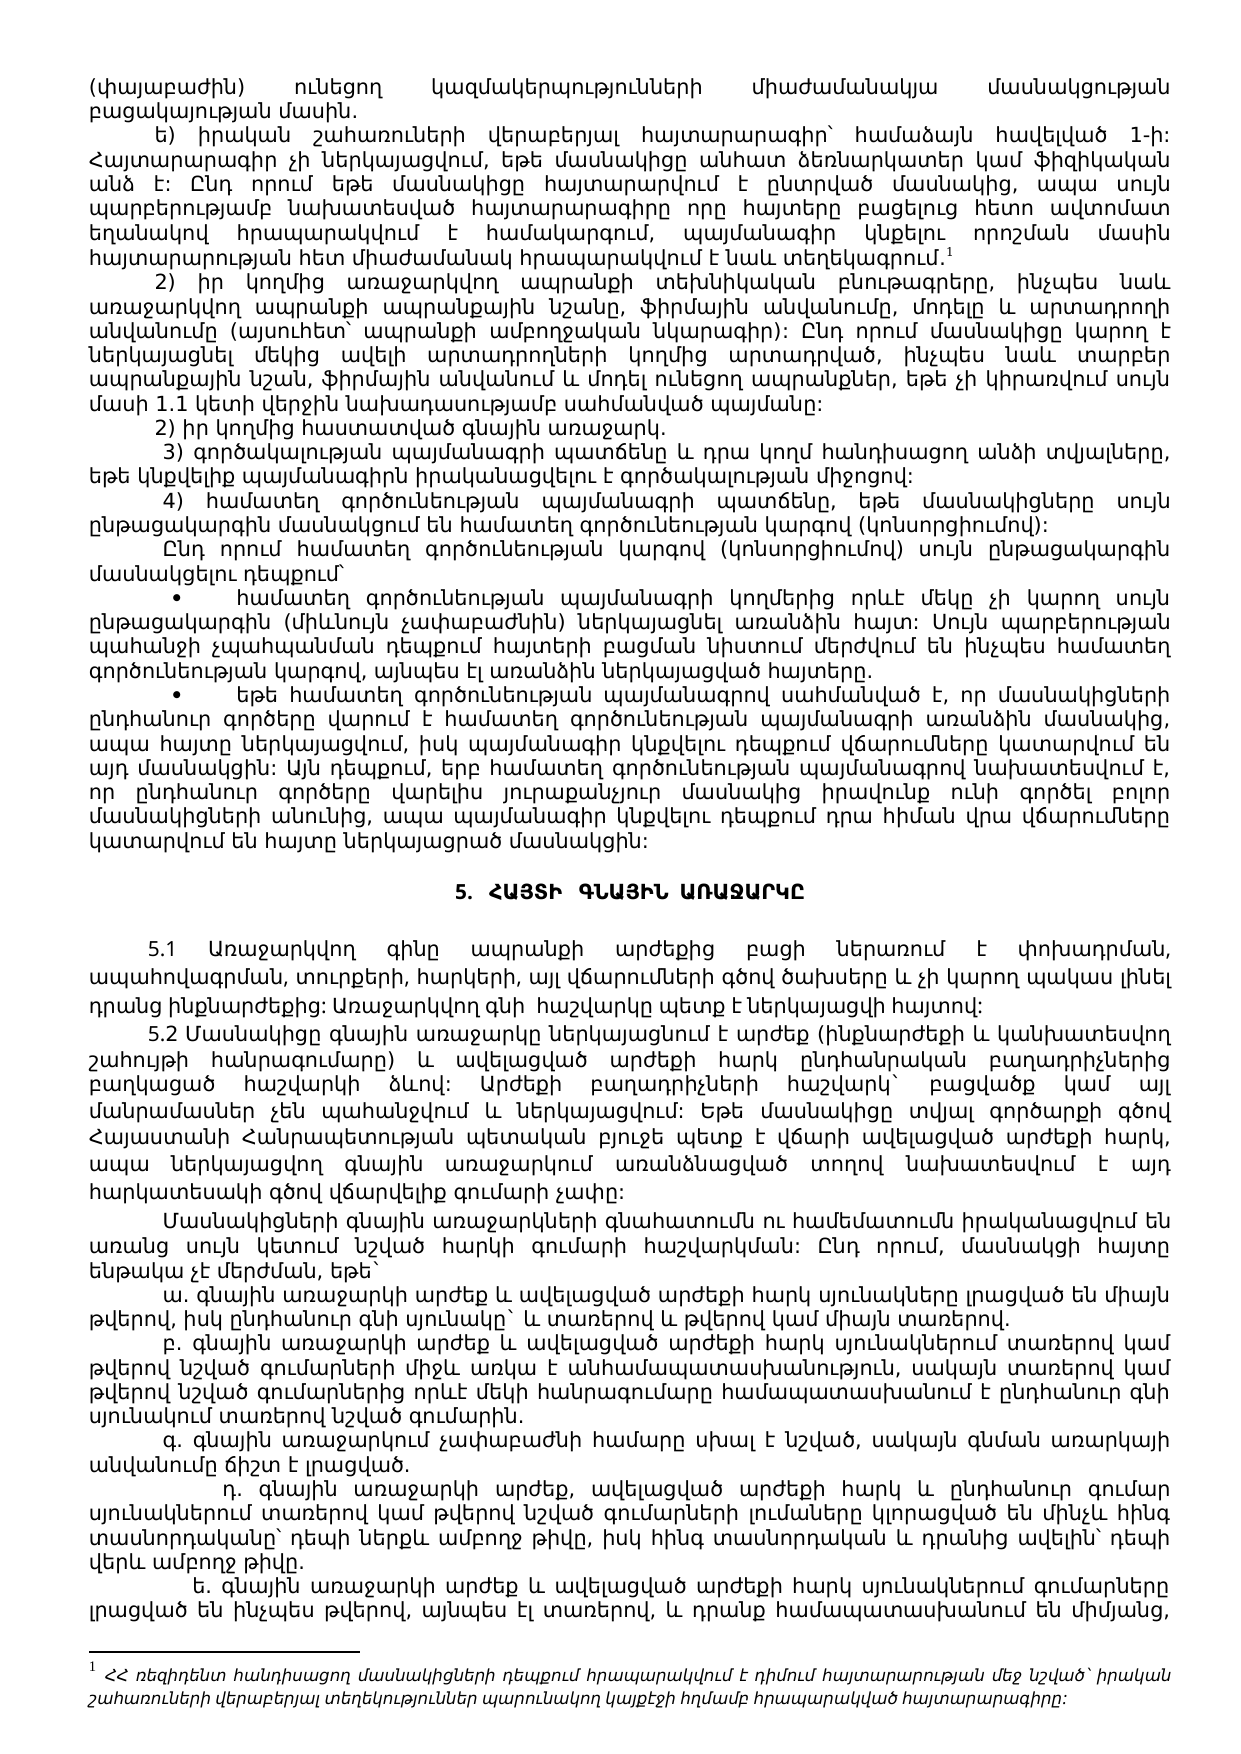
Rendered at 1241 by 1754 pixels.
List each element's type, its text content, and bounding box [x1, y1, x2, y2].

text 2) իր կողմից առաջարկվող ապրանքի տեխնիկական բնութագրերը, ինչպես նաև առաջարկվող ապրանքի ապրանքային նշանը, ֆիրմային անվանումը, մոդելը և արտադրողի անվանումը (այսուհետ՝ ապրանքի ամբողջական նկարագիր): Ընդ որում մասնակիցը կարող է ներկայացնել մեկից ավելի արտադրողների կողմից արտադրված, ինչպես նաև տարբեր ապրանքային նշան, ֆիրմային անվանում և մոդել ունեցող ապրանքներ, եթե չի կիրառվում սույն մասի 1.1 կետի վերջին նախադասությամբ սահմանված պայմանը: [89, 270, 1171, 416]
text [89, 75, 1171, 123]
text 5.2 Մասնակիցը գնային առաջարկը ներկայացնում է արժեք (ինքնարժեքի և կանխատեսվող շահույթի հանրագումարը) և ավելացված արժեքի հարկ ընդհանրական բաղադրիչներից բաղկացած հաշվարկի ձևով: Արժեքի բաղադրիչների հաշվարկ` բացվածք կամ այլ մանրամասներ չեն պահանջվում և ներկայացվում: Եթե մասնակիցը տվյալ գործարքի գծով Հայաստանի Հանրապետության պետական բյուջե պետք է վճարի ավելացված արժեքի հարկ, ապա ներկայացվող գնային առաջարկում առանձնացված տողով նախատեսվում է այդ հարկատեսակի գծով վճարվելիք գումարի չափը: [89, 1019, 1171, 1206]
text 5.1 Առաջարկվող գինը ապրանքի արժեքից բացի ներառում է փոխադրման, ապահովագրման, տուրքերի, հարկերի, այլ վճարումների գծով ծախսերը և չի կարող պակաս լինել դրանց ինքնարժեքից: Առաջարկվող գնի հաշվարկը պետք է ներկայացվի հայտով: [89, 934, 1171, 1019]
list եթե համատեղ գործունեության պայմանագրով սահմանված է, որ մասնակիցների ընդհանուր գործերը վարում է համատեղ գործունեության պայմանագրի առանձին մասնակից, ապա հայտը ներկայացվում, իսկ պայմանագիր կնքվելու դեպքում վճարումները կատարվում են այդ մասնակցին: Այն դեպքում, երբ համատեղ գործունեության պայմանագրով նախատեսվում է, որ ընդհանուր գործերը վարելիս յուրաքանչյուր մասնակից իրավունք ունի գործել բոլոր մասնակիցների անունից, ապա պայմանագիր կնքվելու դեպքում դրա հիման վրա վճարումները կատարվում են հայտը ներկայացրած մասնակցին: [89, 683, 1171, 853]
text գ. գնային առաջարկում չափաբաժնի համարը սխալ է նշված, սակայն գնման առարկայի անվանումը ճիշտ է լրացված. [89, 1428, 1171, 1477]
text 4) համատեղ գործունեության պայմանագրի պատճենը, եթե մասնակիցները սույն ընթացակարգին մասնակցում են համատեղ գործունեության կարգով (կոնսորցիումով): [89, 489, 1171, 537]
text 5. ՀԱՅՏԻ ԳՆԱՅԻՆ ԱՌԱՋԱՐԿԸ [89, 877, 1171, 906]
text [89, 1574, 1171, 1623]
text Ընդ որում համատեղ գործունեության կարգով (կոնսորցիումով) սույն ընթացակարգին մասնակցելու դեպքում՝ [89, 537, 1171, 586]
list համատեղ գործունեության պայմանագրի կողմերից որևէ մեկը չի կարող սույն ընթացակարգին (միևնույն չափաբաժնին) ներկայացնել առանձին հայտ: Սույն պարբերության պահանջի չպահպանման դեպքում հայտերի բացման նիստում մերժվում են ինչպես համատեղ գործունեության կարգով, այնպես էլ առանձին ներկայացված հայտերը. [89, 586, 1171, 683]
text բ. գնային առաջարկի արժեք և ավելացված արժեքի հարկ սյունակներում տառերով կամ թվերով նշված գումարների միջև առկա է անհամապատասխանություն, սակայն տառերով կամ թվերով նշված գումարներից որևէ մեկի հանրագումարը համապատասխանում է ընդհանուր գնի սյունակում տառերով նշված գումարին. [89, 1331, 1171, 1428]
text դ. գնային առաջարկի արժեք, ավելացված արժեքի հարկ և ընդհանուր գումար սյունակներում տառերով կամ թվերով նշված գումարների լումաները կլորացված են մինչև հինգ տասնորդականը՝ դեպի ներքև ամբողջ թիվը, իսկ հինգ տասնորդական և դրանից ավելին՝ դեպի վերև ամբողջ թիվը. [89, 1477, 1171, 1574]
text 2) իր կողմից հաստատված գնային առաջարկ. [89, 416, 1171, 440]
text ա. գնային առաջարկի արժեք և ավելացված արժեքի հարկ սյունակները լրացված են միայն թվերով, իսկ ընդհանուր գնի սյունակը` և տառերով և թվերով կամ միայն տառերով. [89, 1283, 1171, 1331]
text 3) գործակալության պայմանագրի պատճենը և դրա կողմ հանդիսացող անձի տվյալները, եթե կնքվելիք պայմանագիրն իրականացվելու է գործակալության միջոցով: [89, 440, 1171, 489]
text Մասնակիցների գնային առաջարկների գնահատումն ու համեմատումն իրականացվում են առանց սույն կետում նշված հարկի գումարի հաշվարկման: Ընդ որում, մասնակցի հայտը ենթակա չէ մերժման, եթե` [89, 1206, 1171, 1283]
text ե) իրական շահառուների վերաբերյալ հայտարարագիր՝ համաձայն հավելված 1-ի: Հայտարարագիր չի ներկայացվում, եթե մասնակիցը անհատ ձեռնարկատեր կամ ֆիզիկական անձ է: Ընդ որում եթե մասնակիցը հայտարարվում է ընտրված մասնակից, ապա սույն պարբերությամբ նախատեսված հայտարարագիրը որը հայտերը բացելուց հետո ավտոմատ եղանակով հրապարակվում է համակարգում, պայմանագիր կնքելու որոշման մասին հայտարարության հետ միաժամանակ հրապարակվում է նաև տեղեկագրում․ [89, 123, 1171, 270]
